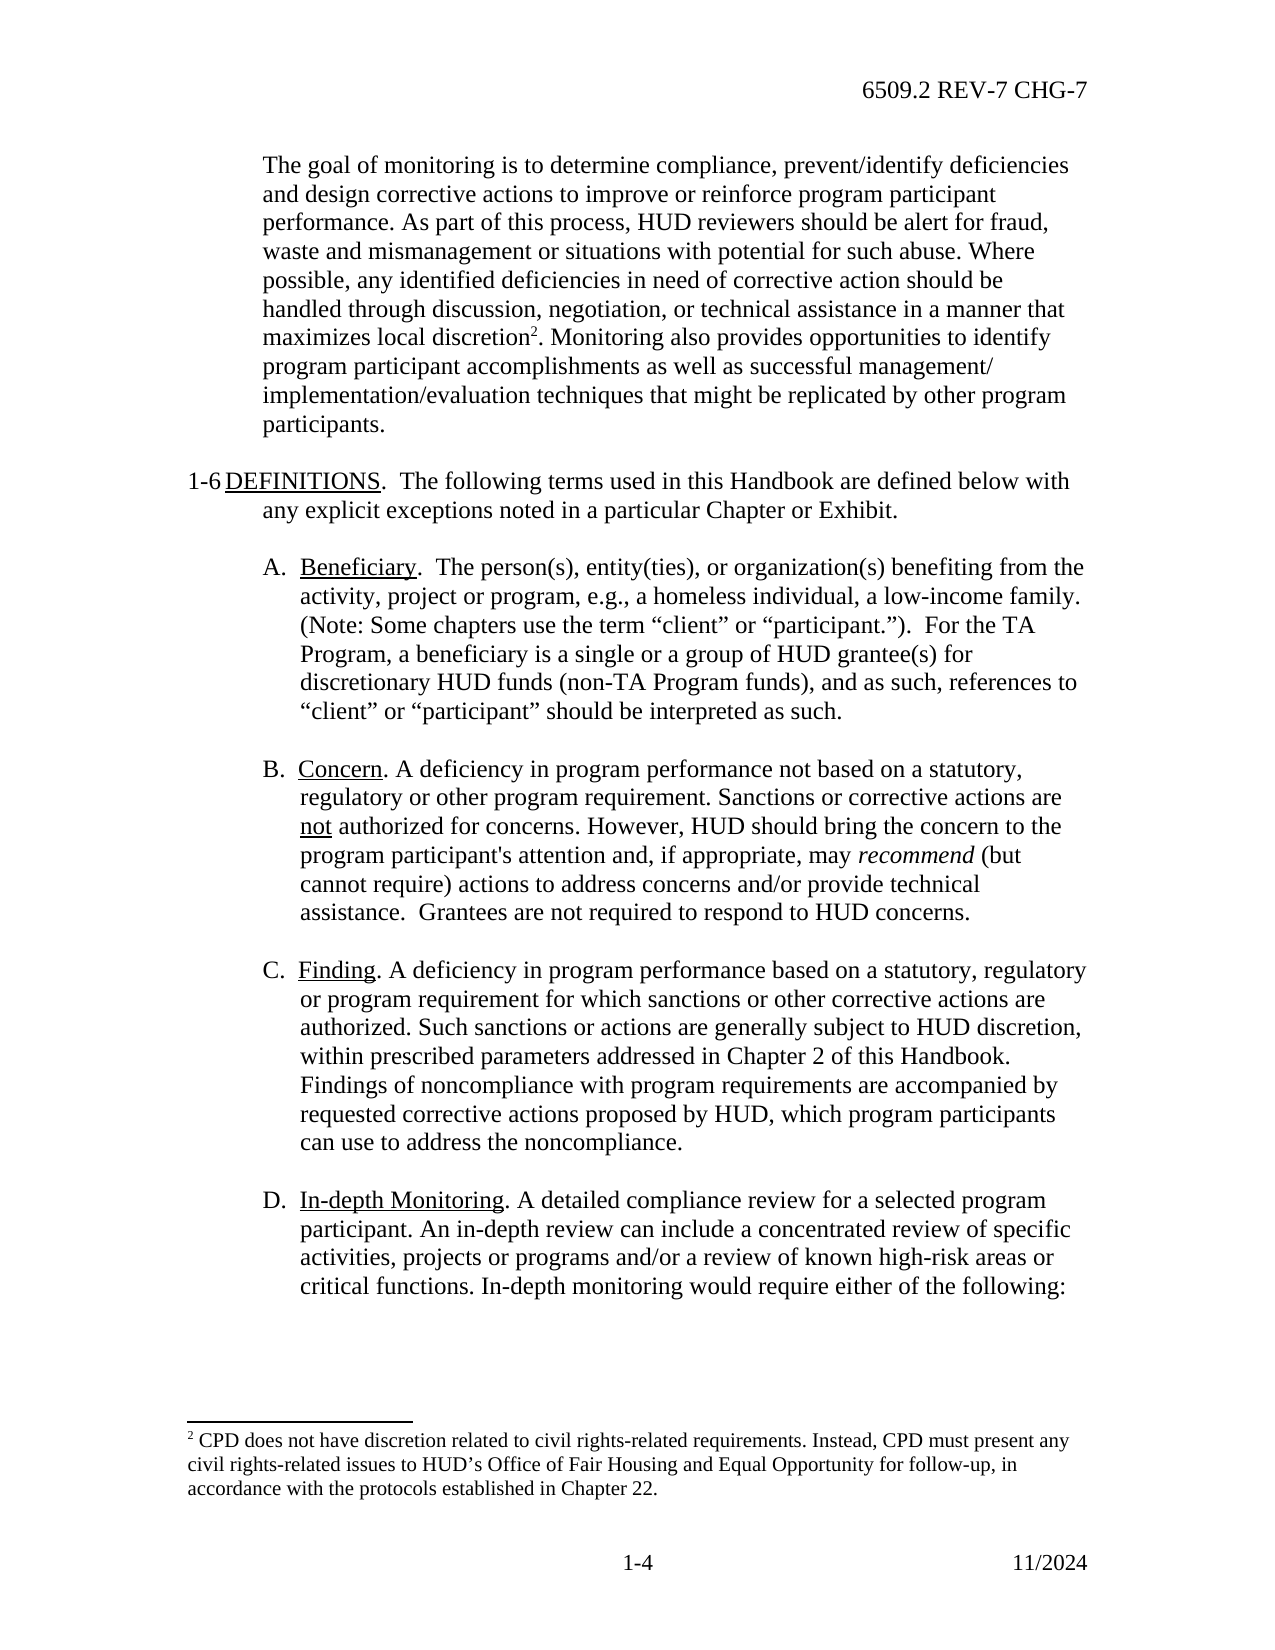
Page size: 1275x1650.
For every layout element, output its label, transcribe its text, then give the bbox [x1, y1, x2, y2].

text B. Concern. A deficiency in program performance not based on a statutory, regulatory or other program requirement. Sanctions or corrective actions are not authorized for concerns. However, HUD should bring the concern to the program participant's attention and, if appropriate, may recommend (but cannot require) actions to address concerns and/or provide technical assistance. Grantees are not required to respond to HUD concerns. [262, 754, 1087, 926]
list DEFINITIONS. The following terms used in this Handbook are defined below with any explicit exceptions noted in a particular Chapter or Exhibit. [187, 466, 1087, 524]
text C. Finding. A deficiency in program performance based on a statutory, regulatory or program requirement for which sanctions or other corrective actions are authorized. Such sanctions or actions are generally subject to HUD discretion, within prescribed parameters addressed in Chapter 2 of this Handbook. Findings of noncompliance with program requirements are accompanied by requested corrective actions proposed by HUD, which program participants can use to address the noncompliance. [262, 955, 1087, 1156]
text D. In-depth Monitoring. A detailed compliance review for a selected program participant. An in-depth review can include a concentrated review of specific activities, projects or programs and/or a review of known high-risk areas or critical functions. In-depth monitoring would require either of the following: [262, 1185, 1087, 1300]
list Beneficiary. The person(s), entity(ties), or organization(s) benefiting from the activity, project or program, e.g., a homeless individual, a low-income family. (Note: Some chapters use the term “client” or “participant.”). For the TA Program, a beneficiary is a single or a group of HUD grantee(s) for discretionary HUD funds (non-TA Program funds), and as such, references to “client” or “participant” should be interpreted as such. [262, 552, 1087, 725]
text The goal of monitoring is to determine compliance, prevent/identify deficiencies and design corrective actions to improve or reinforce program participant performance. As part of this process, HUD reviewers should be alert for fraud, waste and mismanagement or situations with potential for such abuse. Where possible, any identified deficiencies in need of corrective action should be handled through discussion, negotiation, or technical assistance in a manner that maximizes local discretion. Monitoring also provides opportunities to identify program participant accomplishments as well as successful management/ implementation/evaluation techniques that might be replicated by other program participants. [262, 150, 1087, 437]
